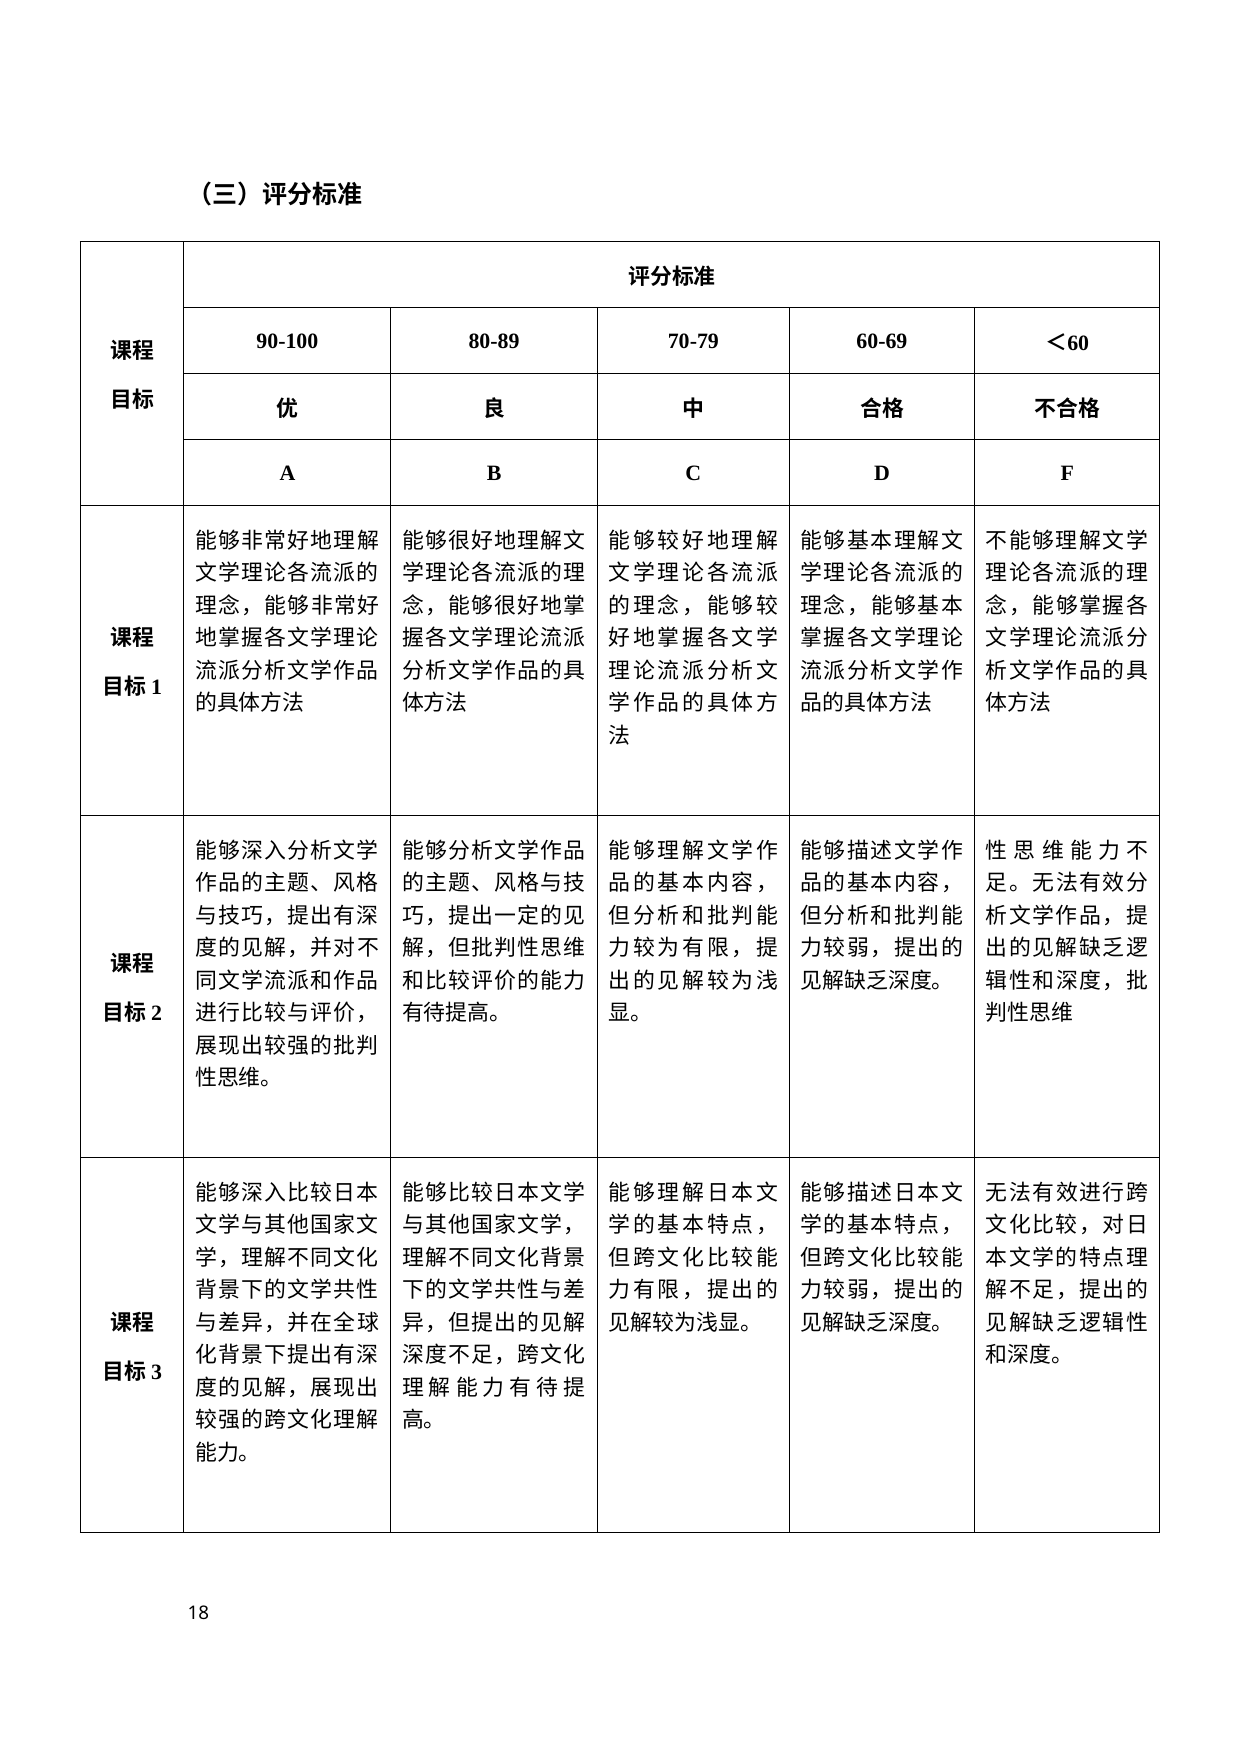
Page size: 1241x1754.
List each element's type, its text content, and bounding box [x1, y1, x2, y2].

table_cell 能够描述文学作品的基本内容，但分析和批判能力较弱，提出的见解缺乏深度。 [790, 816, 974, 1157]
table_cell 60-69 [790, 308, 974, 373]
table_cell 能够深入分析文学作品的主题、风格与技巧，提出有深度的见解，并对不同文学流派和作品进行比较与评价，展现出较强的批判性思维。 [184, 816, 390, 1157]
table_cell 90-100 [184, 308, 390, 373]
table_cell C [598, 440, 789, 505]
table_cell 良 [391, 374, 597, 439]
table_cell 能够较好地理解文学理论各流派的理念，能够较好地掌握各文学理论流派分析文学作品的具体方法 [598, 506, 789, 815]
table_cell F [975, 440, 1159, 505]
table_cell 不合格 [975, 374, 1159, 439]
table_cell D [790, 440, 974, 505]
table_cell 能够描述日本文学的基本特点，但跨文化比较能力较弱，提出的见解缺乏深度。 [790, 1158, 974, 1532]
table_cell 课程 目标1 [81, 506, 183, 815]
table_cell 能够比较日本文学与其他国家文学，理解不同文化背景下的文学共性与差异，但提出的见解深度不足，跨文化理解能力有待提高。 [391, 1158, 597, 1532]
table_cell 优 [184, 374, 390, 439]
table_cell 能够基本理解文学理论各流派的理念，能够基本掌握各文学理论流派分析文学作品的具体方法 [790, 506, 974, 815]
table_cell 不能够理解文学理论各流派的理念，能够掌握各文学理论流派分析文学作品的具体方法 [975, 506, 1159, 815]
table_header 课程 目标 [81, 242, 183, 505]
table_cell 能够分析文学作品的主题、风格与技巧，提出一定的见解，但批判性思维和比较评价的能力有待提高。 [391, 816, 597, 1157]
table_cell 能够很好地理解文学理论各流派的理念，能够很好地掌握各文学理论流派分析文学作品的具体方法 [391, 506, 597, 815]
table_cell 70-79 [598, 308, 789, 373]
table_cell 合格 [790, 374, 974, 439]
table_cell 能够深入比较日本文学与其他国家文学，理解不同文化背景下的文学共性与差异，并在全球化背景下提出有深度的见解，展现出较强的跨文化理解能力。 [184, 1158, 390, 1532]
table_cell 能够理解文学作品的基本内容，但分析和批判能力较为有限，提出的见解较为浅显。 [598, 816, 789, 1157]
table_cell 80-89 [391, 308, 597, 373]
table_cell ＜60 [975, 308, 1159, 373]
table_cell 中 [598, 374, 789, 439]
table_cell 无法有效进行跨文化比较，对日本文学的特点理解不足，提出的见解缺乏逻辑性和深度。 [975, 1158, 1159, 1532]
table_cell 课程 目标2 [81, 816, 183, 1157]
table_cell 课程 目标3 [81, 1158, 183, 1532]
table_cell 能够理解日本文学的基本特点，但跨文化比较能力有限，提出的见解较为浅显。 [598, 1158, 789, 1532]
table_header 评分标准 [184, 242, 1159, 307]
table_cell B [391, 440, 597, 505]
table_cell 能够非常好地理解文学理论各流派的理念，能够非常好地掌握各文学理论流派分析文学作品的具体方法 [184, 506, 390, 815]
table_cell 性思维能力不足。无法有效分析文学作品，提出的见解缺乏逻辑性和深度，批判性思维 [975, 816, 1159, 1157]
text （三）评分标准 [187, 160, 1053, 225]
table_cell A [184, 440, 390, 505]
